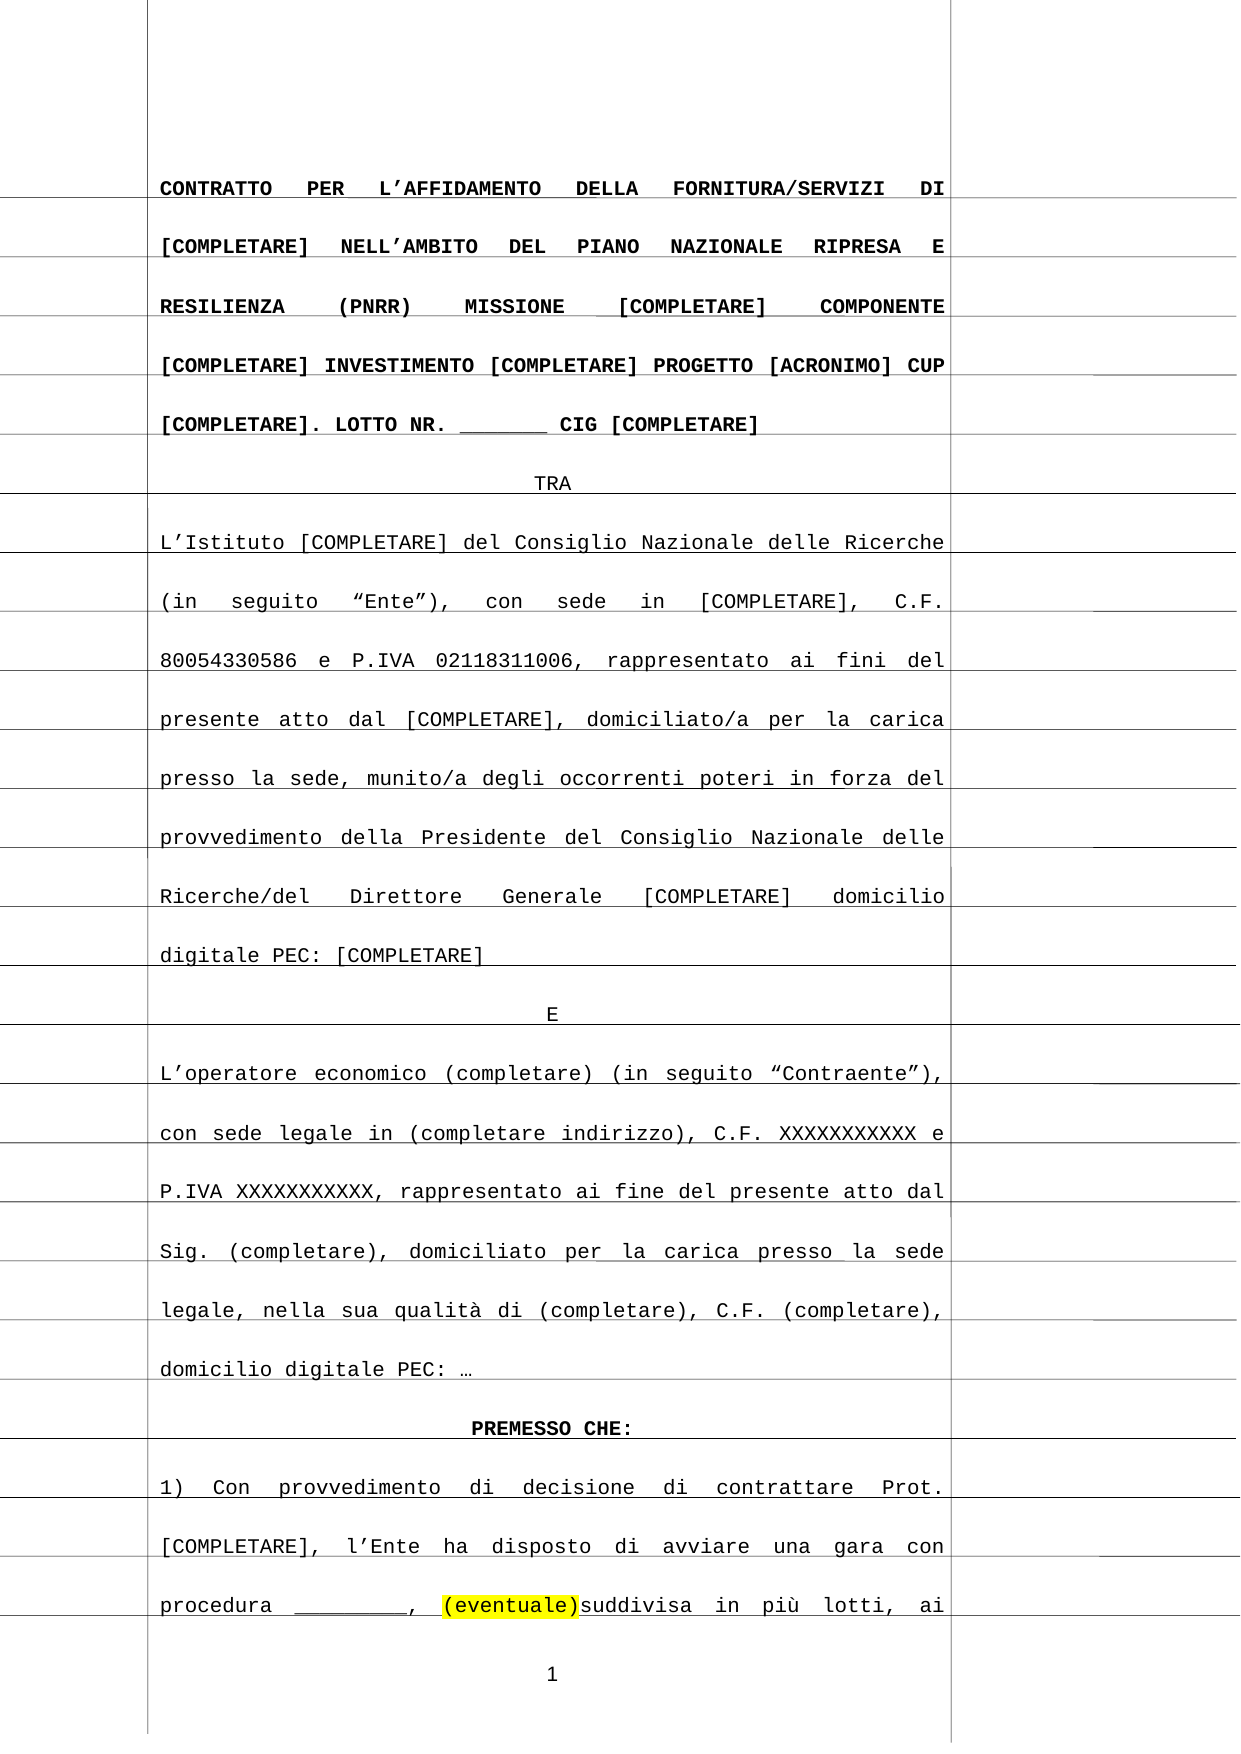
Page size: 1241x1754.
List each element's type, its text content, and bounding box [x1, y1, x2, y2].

text PREMESSO CHE: [159, 1388, 945, 1447]
text CONTRATTO PER L’AFFIDAMENTO DELLA FORNITURA/SERVIZI DI [COMPLETARE] NELL’AMBITO DEL PIANO NAZIONALE RIPRESA E RESILIENZA (PNRR) MISSIONE [COMPLETARE] COMPONENTE [COMPLETARE] INVESTIMENTO [COMPLETARE] PROGETTO [ACRONIMO] CUP [COMPLETARE]. LOTTO NR. _______ CIG [COMPLETARE] [159, 148, 945, 443]
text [159, 1447, 945, 1624]
text E [159, 974, 945, 1034]
text L’Istituto [COMPLETARE] del Consiglio Nazionale delle Ricerche (in seguito “Ente”), con sede in [COMPLETARE], C.F. 80054330586 e P.IVA 02118311006, rappresentato ai fini del presente atto dal [COMPLETARE], domiciliato/a per la carica presso la sede, munito/a degli occorrenti poteri in forza del provvedimento della Presidente del Consiglio Nazionale delle Ricerche/del Direttore Generale [COMPLETARE] domicilio digitale PEC: [COMPLETARE] [159, 502, 945, 974]
text TRA [159, 443, 945, 502]
text L’operatore economico (completare) (in seguito “Contraente”), con sede legale in (completare indirizzo), C.F. XXXXXXXXXXX e P.IVA XXXXXXXXXXX, rappresentato ai fine del presente atto dal Sig. (completare), domiciliato per la carica presso la sede legale, nella sua qualità di (completare), C.F. (completare), domicilio digitale PEC: … [159, 1034, 945, 1388]
